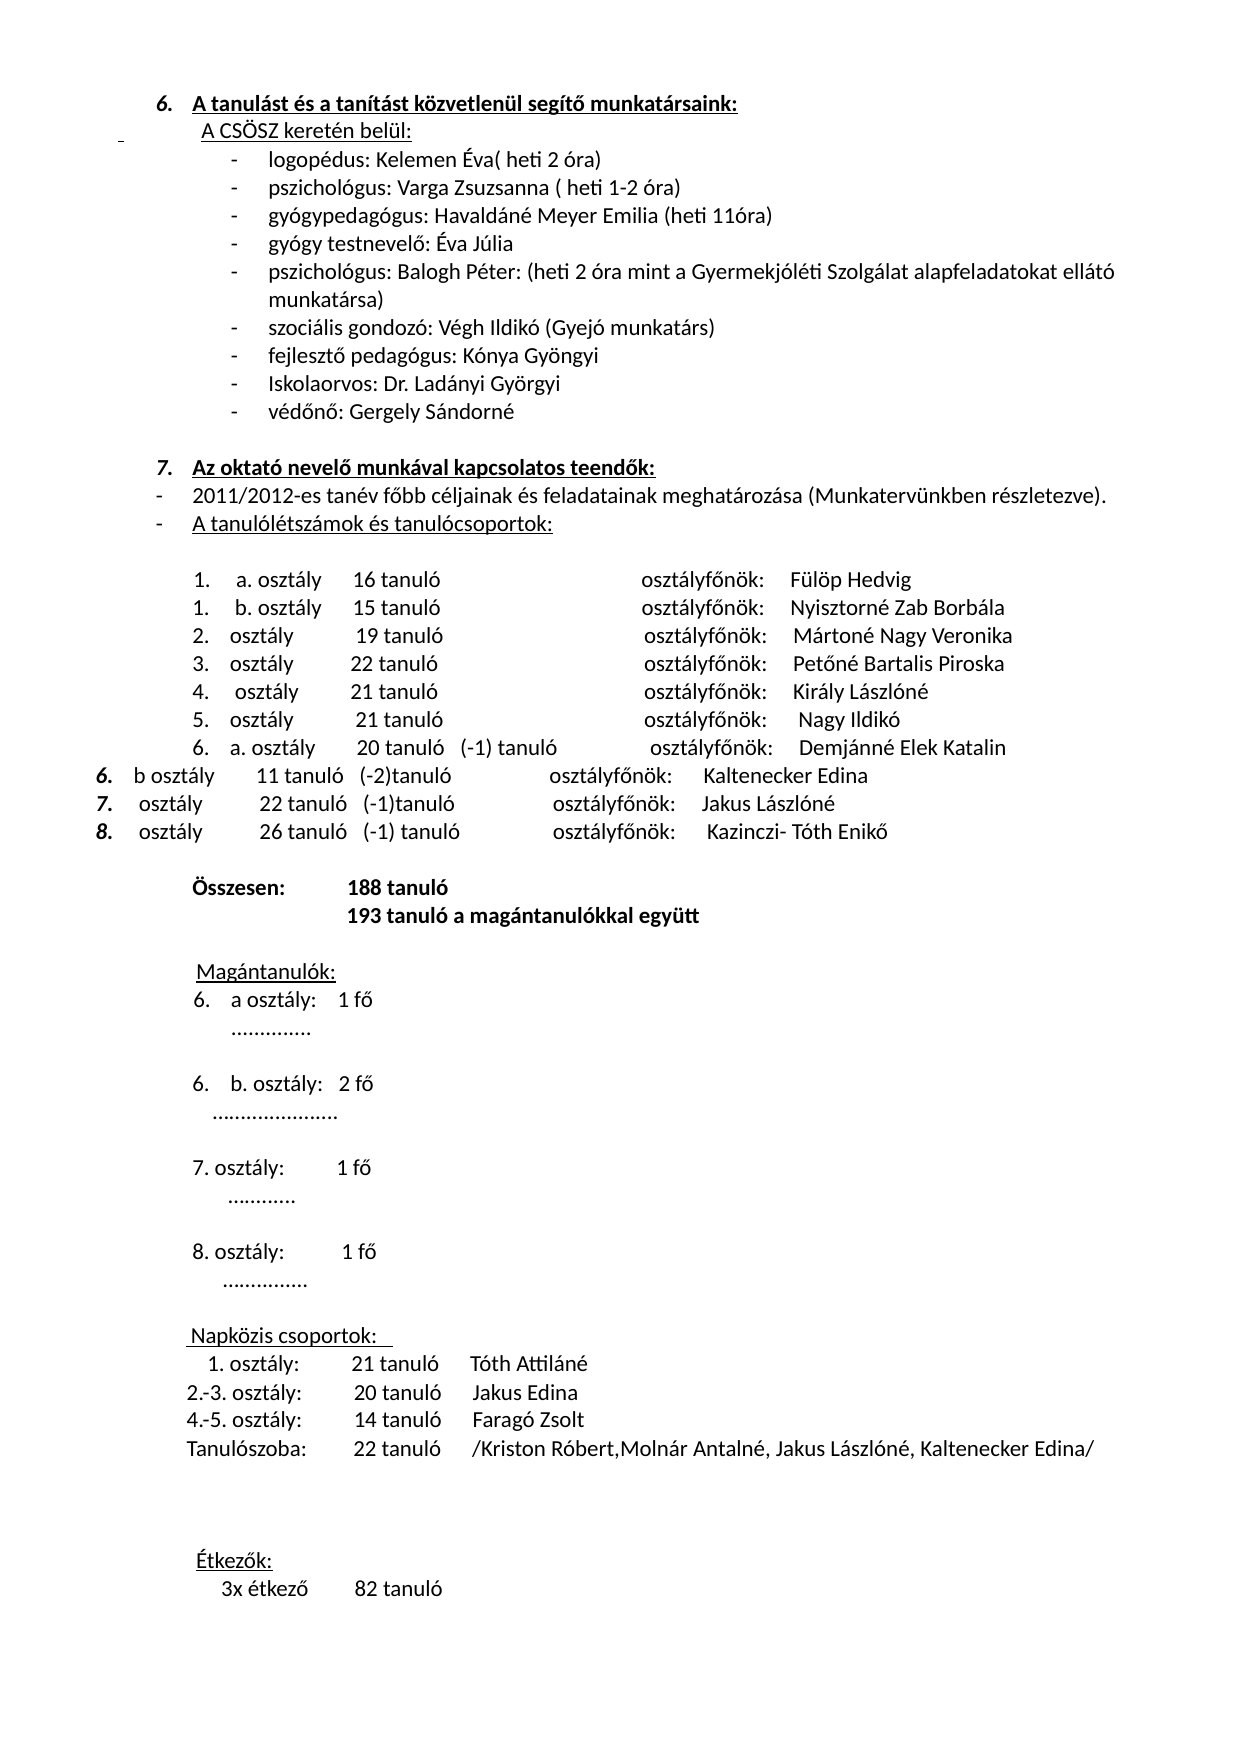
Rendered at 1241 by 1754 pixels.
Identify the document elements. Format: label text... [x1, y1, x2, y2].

list .............. [231, 1013, 1122, 1041]
list osztály 21 tanuló osztályfőnök: Király Lászlóné [192, 677, 1122, 705]
list …............ [192, 1266, 1122, 1293]
list osztály 22 tanuló osztályfőnök: Petőné Bartalis Piroska [192, 649, 1122, 677]
text 1. osztály: 21 tanuló Tóth Attiláné [156, 1349, 1122, 1378]
list 6. b. osztály: 2 fő [192, 1069, 1122, 1097]
list védőnő: Gergely Sándorné [231, 397, 1122, 425]
list Az oktató nevelő munkával kapcsolatos teendők: [156, 453, 1122, 481]
text Tanulószoba: 22 tanuló /Kriston Róbert,Molnár Antalné, Jakus Lászlóné, Kaltenecker Edina/ [156, 1434, 1122, 1462]
list Iskolaorvos: Dr. Ladányi Györgyi [231, 369, 1122, 397]
list pszichológus: Balogh Péter: (heti 2 óra mint a Gyermekjóléti Szolgálat alapfeladatokat ellátó munkatársa) [231, 257, 1122, 313]
list a. osztály 16 tanuló osztályfőnök: Fülöp Hedvig [193, 565, 1122, 593]
list …................... [192, 1097, 1122, 1125]
list a. osztály 20 tanuló (-1) tanuló osztályfőnök: Demjánné Elek Katalin [192, 733, 1122, 761]
list A tanulást és a tanítást közvetlenül segítő munkatársaink: [156, 89, 1122, 117]
list a osztály: 1 fő [193, 985, 1122, 1013]
list fejlesztő pedagógus: Kónya Gyöngyi [231, 341, 1122, 369]
list osztály 21 tanuló osztályfőnök: Nagy Ildikó [192, 705, 1122, 733]
list 8. osztály: 1 fő [192, 1237, 1122, 1266]
list szociális gondozó: Végh Ildikó (Gyejó munkatárs) [231, 313, 1122, 341]
list gyógy testnevelő: Éva Júlia [231, 229, 1122, 257]
list …......... [192, 1181, 1122, 1209]
text 2.-3. osztály: 20 tanuló Jakus Edina [156, 1378, 1122, 1406]
list osztály 26 tanuló (-1) tanuló osztályfőnök: Kazinczi- Tóth Enikő [95, 817, 1122, 845]
list 2011/2012-es tanév főbb céljainak és feladatainak meghatározása (Munkatervünkben részletezve). [156, 481, 1122, 509]
list 7. osztály: 1 fő [192, 1153, 1122, 1181]
text A CSÖSZ keretén belül: [118, 117, 1122, 145]
list osztály 19 tanuló osztályfőnök: Mártoné Nagy Veronika [192, 621, 1122, 649]
list b osztály 11 tanuló (-2)tanuló osztályfőnök: Kaltenecker Edina [95, 761, 1122, 789]
text 3x étkező 82 tanuló [118, 1574, 1122, 1602]
list pszichológus: Varga Zsuzsanna ( heti 1-2 óra) [231, 173, 1122, 201]
list Napközis csoportok: [118, 1322, 1122, 1349]
list osztály 22 tanuló (-1)tanuló osztályfőnök: Jakus Lászlóné [95, 789, 1122, 817]
list Magántanulók: [118, 957, 1122, 985]
text Étkezők: [118, 1546, 1122, 1574]
text 4.-5. osztály: 14 tanuló Faragó Zsolt [156, 1406, 1122, 1434]
text 193 tanuló a magántanulókkal együtt [192, 901, 1122, 929]
text Összesen: 188 tanuló [192, 873, 1122, 901]
list logopédus: Kelemen Éva( heti 2 óra) [231, 145, 1122, 173]
list A tanulólétszámok és tanulócsoportok: [156, 509, 1122, 537]
list gyógypedagógus: Havaldáné Meyer Emilia (heti 11óra) [231, 201, 1122, 229]
list b. osztály 15 tanuló osztályfőnök: Nyisztorné Zab Borbála [192, 593, 1122, 621]
